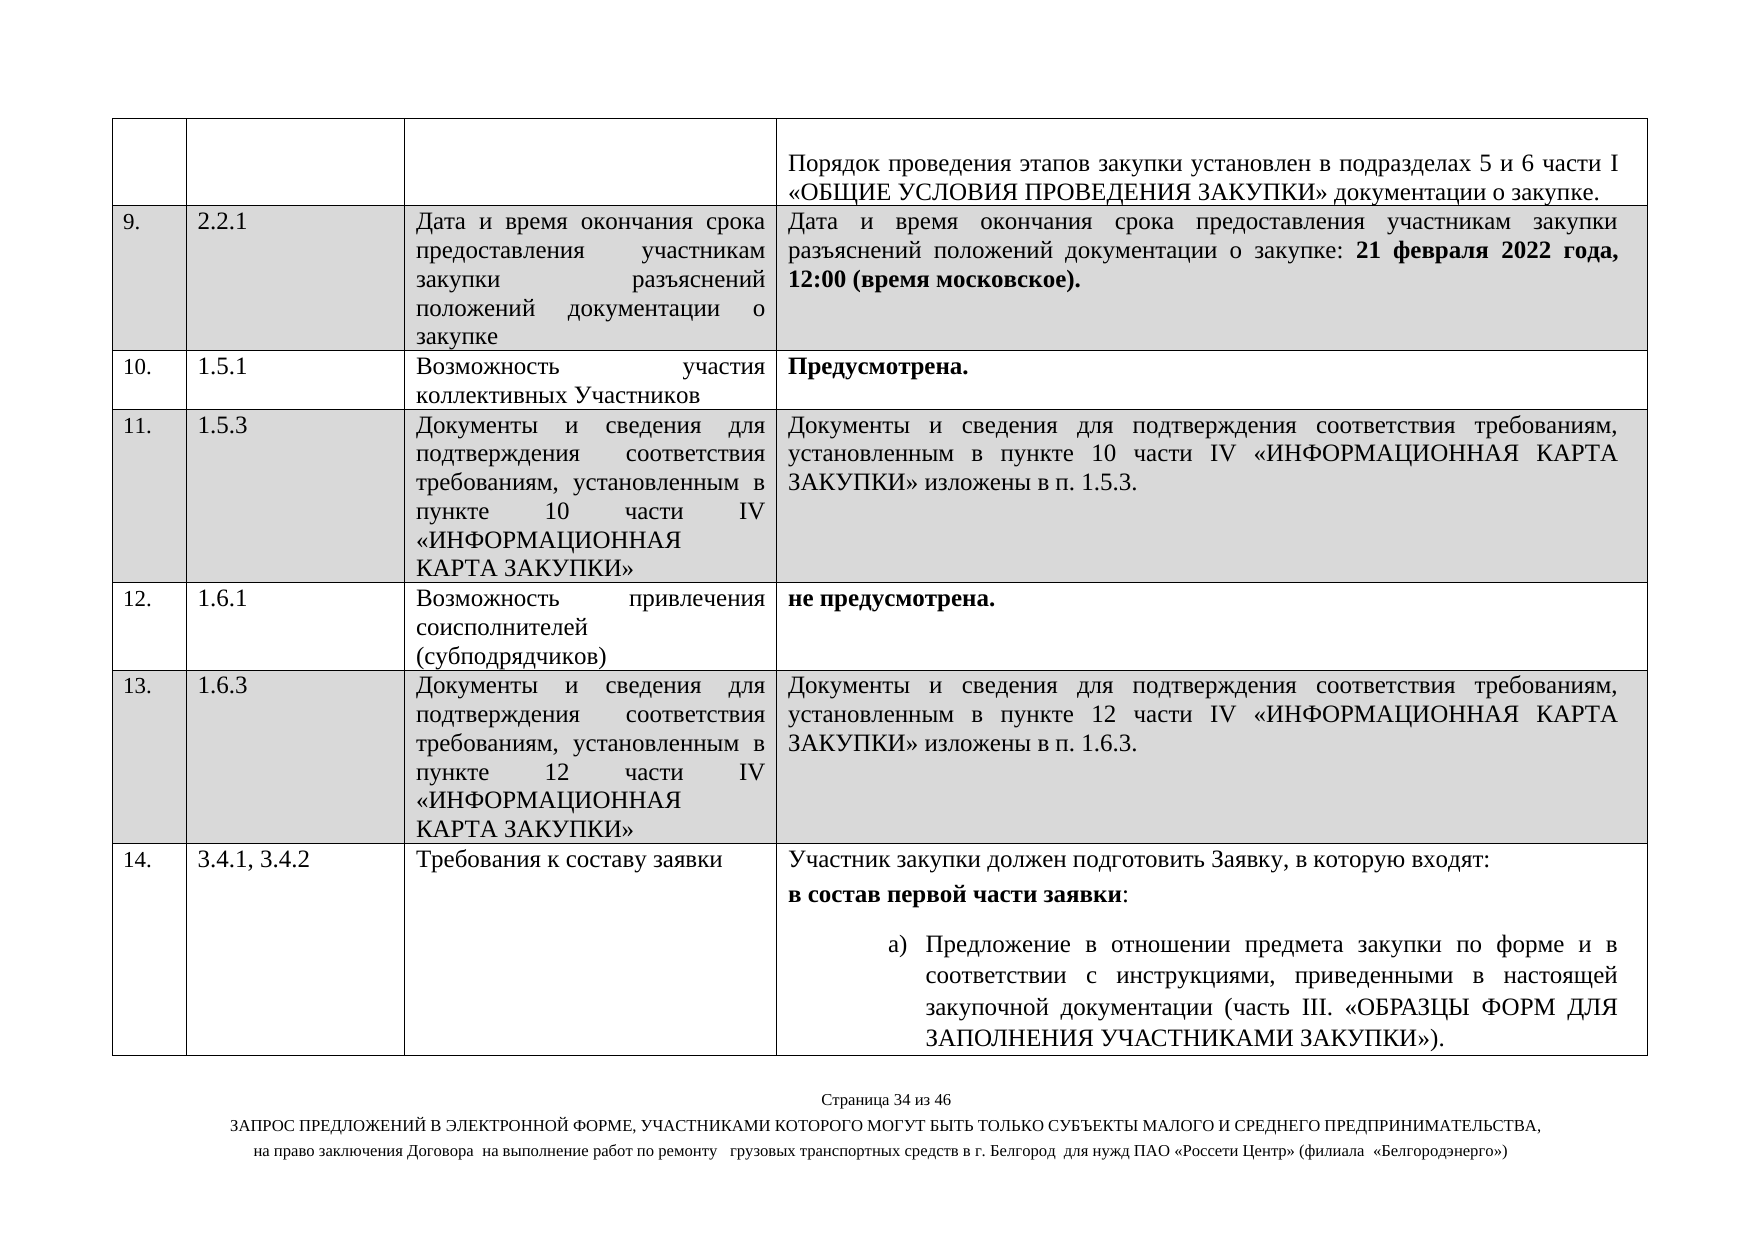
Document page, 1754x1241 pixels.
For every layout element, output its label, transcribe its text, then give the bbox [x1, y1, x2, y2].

table_cell [113, 410, 186, 582]
table_cell не предусмотрена. [777, 583, 1647, 669]
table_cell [777, 119, 1647, 205]
table_cell 1.6.1 [187, 583, 404, 669]
table_cell Документы и сведения для подтверждения соответствия требованиям, установленным в пункте 12 части IV «ИНФОРМАЦИОННАЯ КАРТА ЗАКУПКИ» [405, 671, 776, 843]
table_cell Предусмотрена. [777, 351, 1647, 409]
table_cell Возможность привлечения соисполнителей (субподрядчиков) [405, 583, 776, 669]
table_cell [113, 583, 186, 669]
table_cell [113, 351, 186, 409]
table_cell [405, 844, 776, 1055]
table_cell [113, 119, 186, 205]
table_cell Дата и время окончания срока предоставления участникам закупки разъяснений положений документации о закупке: 21 февраля 2022 года, 12:00 (время московское). [777, 206, 1647, 350]
table_cell Документы и сведения для подтверждения соответствия требованиям, установленным в пункте 10 части IV «ИНФОРМАЦИОННАЯ КАРТА ЗАКУПКИ» [405, 410, 776, 582]
table_cell [113, 671, 186, 843]
table_cell 1.5.3 [187, 410, 404, 582]
table_cell Документы и сведения для подтверждения соответствия требованиям, установленным в пункте 10 части IV «ИНФОРМАЦИОННАЯ КАРТА ЗАКУПКИ» изложены в п. 1.5.3. [777, 410, 1647, 582]
table_cell 1.6.3 [187, 671, 404, 843]
table_cell 3.4.1, 3.4.2 [187, 844, 404, 1055]
table_cell 2.2.1 [187, 206, 404, 350]
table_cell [777, 844, 1647, 1055]
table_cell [405, 119, 776, 205]
table_cell Дата и время окончания срока предоставления участникам закупки разъяснений положений документации о закупке [405, 206, 776, 350]
table_cell Документы и сведения для подтверждения соответствия требованиям, установленным в пункте 12 части IV «ИНФОРМАЦИОННАЯ КАРТА ЗАКУПКИ» изложены в п. 1.6.3. [777, 671, 1647, 843]
table_cell 1.5.1 [187, 351, 404, 409]
table_cell Возможность участия коллективных Участников [405, 351, 776, 409]
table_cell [187, 119, 404, 205]
table_cell [113, 844, 186, 1055]
table_cell [113, 206, 186, 350]
